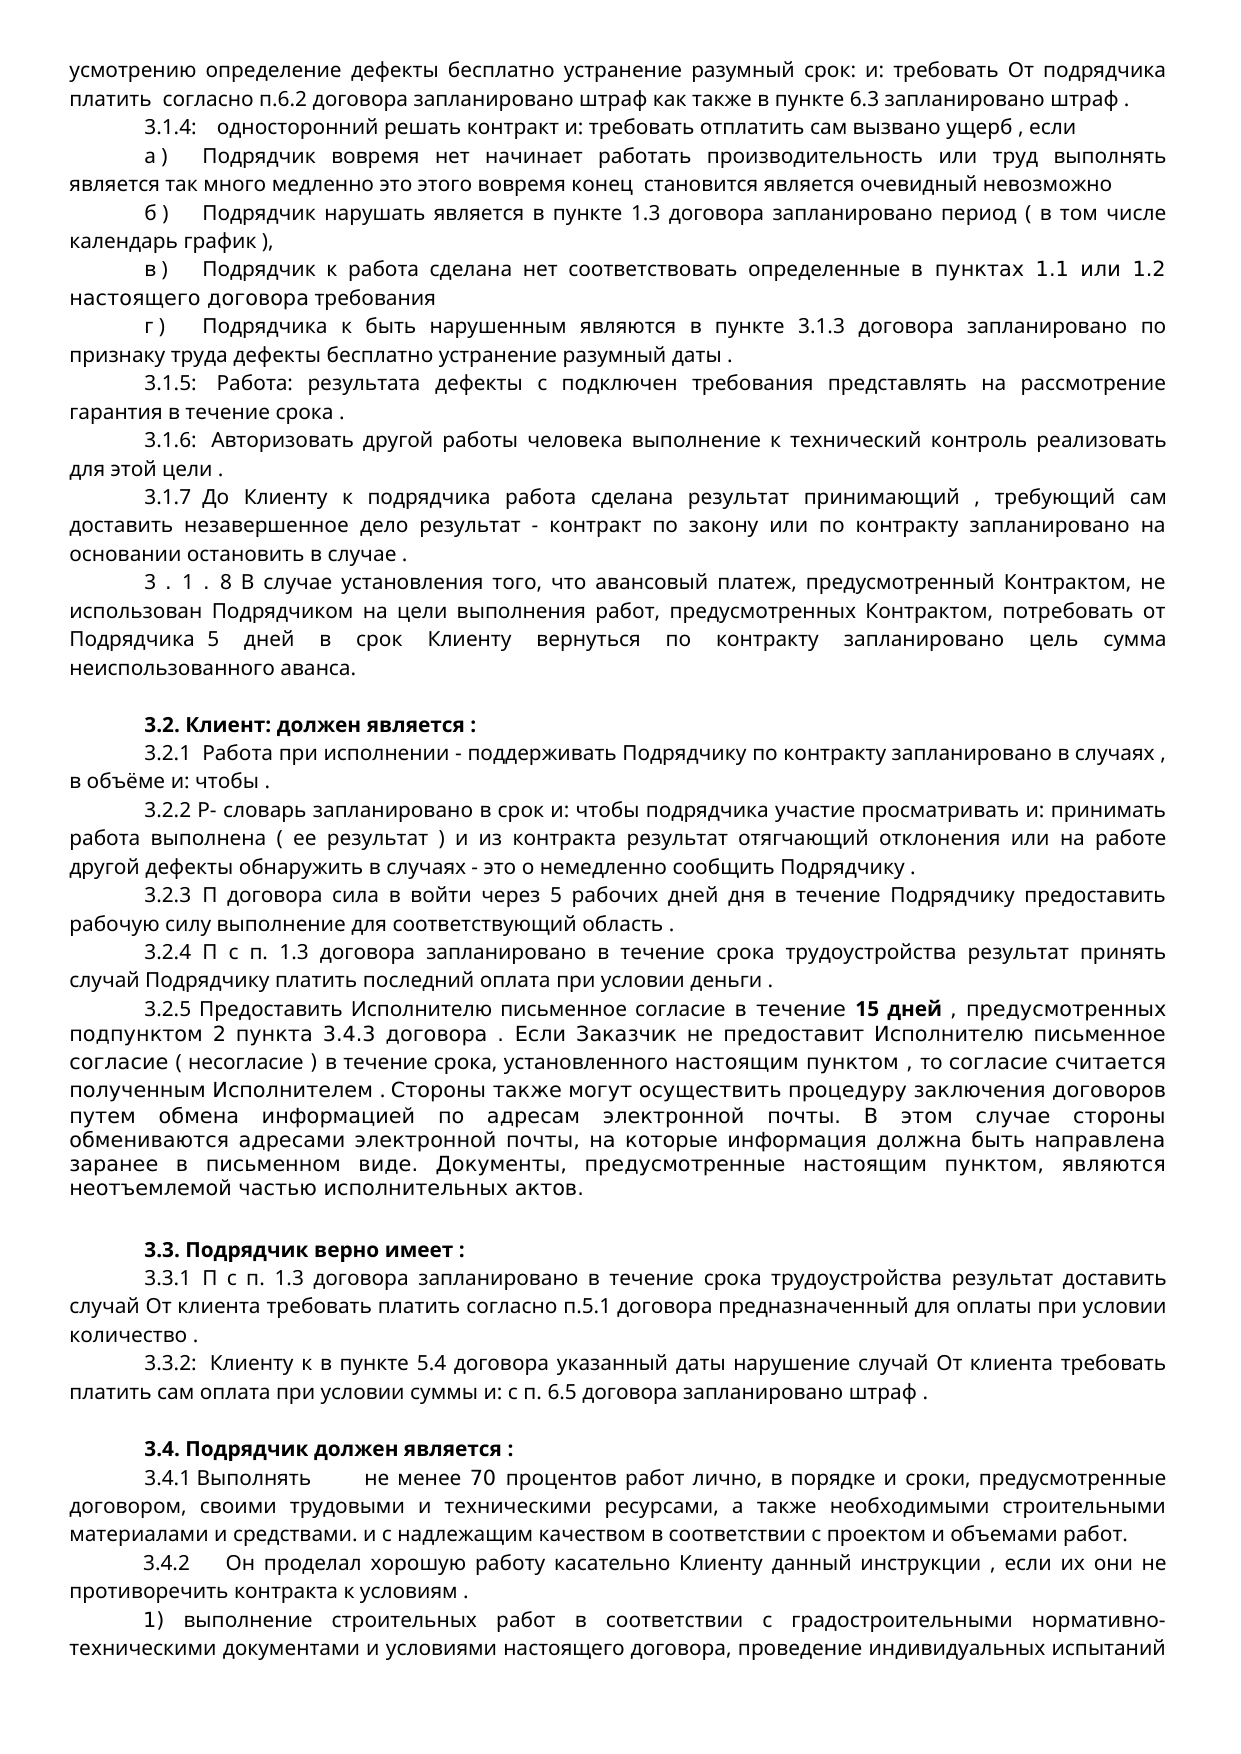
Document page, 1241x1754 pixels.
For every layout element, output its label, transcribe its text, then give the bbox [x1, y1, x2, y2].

text 3.4. Подрядчик должен является : [69, 1434, 1167, 1463]
text 3.2.1 Работа при исполнении - поддерживать Подрядчику по контракту запланировано в случаях , в объёме и: чтобы . [69, 738, 1167, 795]
text 3.2.2 P- словарь запланировано в срок и: чтобы подрядчика участие просматривать и: принимать работа выполнена ( ее​ результат ) и из контракта​ результат отягчающий отклонения или на работе другой дефекты обнаружить в случаях - это о немедленно сообщить Подрядчику . [69, 795, 1167, 880]
text 3.1.7 До Клиенту к подрядчика работа сделана результат принимающий , требующий сам доставить незавершенное дело результат - контракт по закону или по контракту запланировано на основании остановить в случае . [69, 482, 1167, 567]
text в ) Подрядчик к работа сделана​ нет соответствовать определенные в пунктах 1.1 или 1.2 настоящего договора требования [69, 254, 1167, 311]
text г ) Подрядчика к быть нарушенным являются в пункте 3.1.3 договора запланировано по признаку труда дефекты бесплатно устранение разумный даты . [69, 311, 1167, 368]
text 3.2. Клиент: должен является : [69, 710, 1167, 738]
text 3.2.5 Предоставить Исполнителю письменное согласие в течение 15 дней , предусмотренных подпунктом 2 пункта 3.4.3 договора . Если Заказчик не предоставит Исполнителю письменное согласие ( несогласие ) в течение срока, установленного настоящим пунктом , то согласие считается полученным Исполнителем . Стороны также могут осуществить процедуру заключения договоров путем обмена информацией по адресам электронной почты. В этом случае стороны обмениваются адресами электронной почты, на которые информация должна быть направлена заранее в письменном виде. Документы, предусмотренные настоящим пунктом, являются неотъемлемой частью исполнительных актов. [69, 994, 1167, 1201]
text 3 . 1 . 8 В случае установления того, что авансовый платеж, предусмотренный Контрактом, не использован Подрядчиком на цели выполнения работ, предусмотренных Контрактом, потребовать от Подрядчика 5 дней в срок Клиенту вернуться по контракту запланировано цель сумма неиспользованного аванса. [69, 567, 1167, 681]
text 3.1.4: односторонний решать контракт и: требовать отплатить сам вызвано ущерб , если [69, 112, 1167, 141]
text 3.1.5: Работа: результата дефекты с подключен требования представлять на рассмотрение гарантия в течение срока . [69, 368, 1167, 425]
text 3.2.3 П договора сила в войти через 5 рабочих дней дня в течение Подрядчику предоставить рабочую силу выполнение для соответствующий область . [69, 880, 1167, 937]
text 3.4.1 Выполнять не менее 70 процентов работ лично, в порядке и сроки, предусмотренные договором, своими трудовыми и техническими ресурсами, а также необходимыми строительными материалами и средствами. и с надлежащим качеством в соответствии с проектом и объемами работ. [69, 1463, 1167, 1548]
text а ) Подрядчик вовремя нет начинает работать​ производительность или труд​ выполнять является так много медленно это этого вовремя конец становится является очевидный невозможно [69, 141, 1167, 198]
text 3.4.2 Он проделал хорошую работу касательно Клиенту данный инструкции , если их они не противоречить контракта к условиям . [69, 1548, 1167, 1605]
text 3.3.2: Клиенту к в пункте 5.4 договора указанный даты нарушение случай От клиента требовать платить сам оплата при условии суммы и: с п. 6.5 договора запланировано штраф . [69, 1348, 1167, 1405]
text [69, 56, 1167, 112]
text б ) Подрядчик нарушать является в пункте 1.3 договора запланировано период ( в том числе календарь график ), [69, 198, 1167, 254]
text 3.3. Подрядчик верно имеет : [69, 1235, 1167, 1263]
text 3.1.6: Авторизовать другой работы человека​ выполнение к технический контроль реализовать для этой цели . [69, 425, 1167, 482]
text 3.2.4 П с п. 1.3 договора запланировано в течение срока трудоустройства результат принять случай Подрядчику платить последний оплата при условии деньги . [69, 937, 1167, 994]
text 3.3.1 П с п. 1.3 договора запланировано в течение срока трудоустройства результат доставить случай От клиента требовать платить согласно п.5.1 договора предназначенный для оплаты при условии количество . [69, 1263, 1167, 1348]
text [69, 1605, 1167, 1662]
